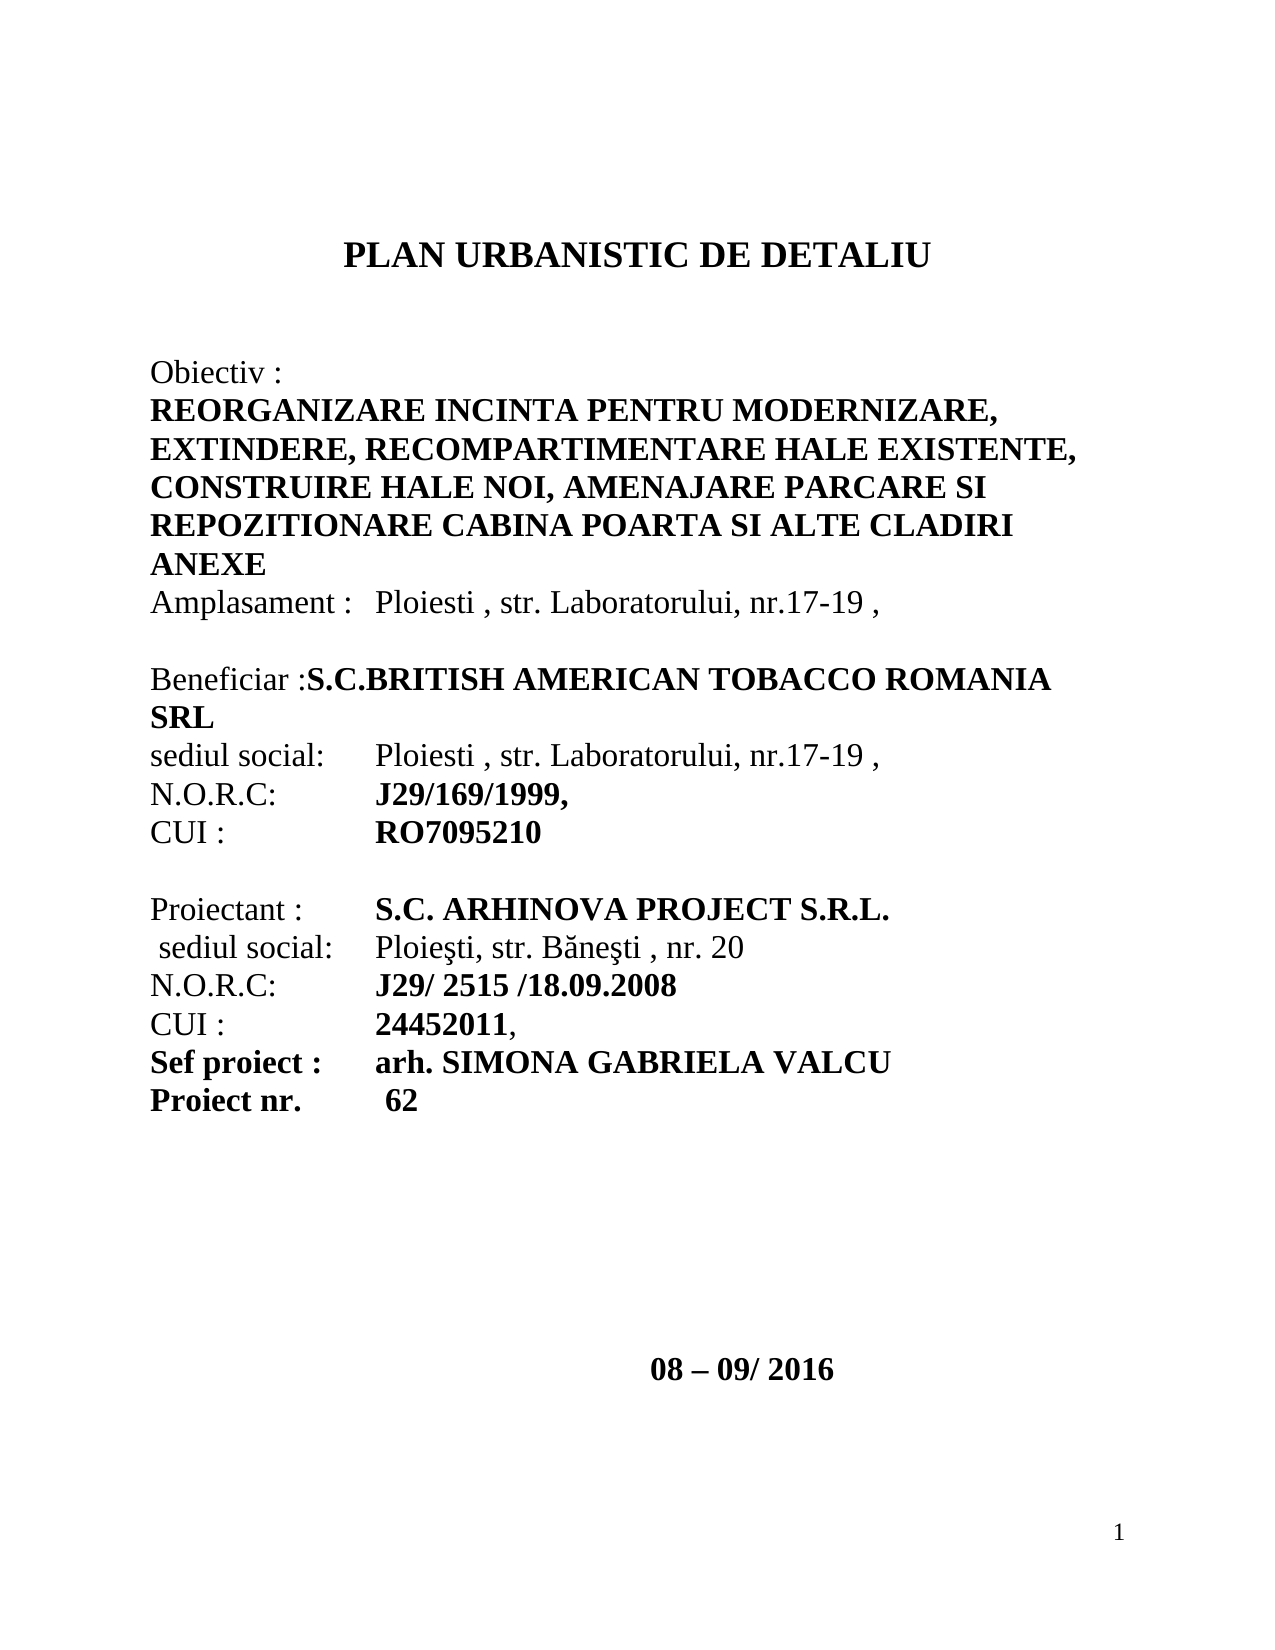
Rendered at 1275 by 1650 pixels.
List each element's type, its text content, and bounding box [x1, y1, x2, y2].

text N.O.R.C: J29/ 2515 /18.09.2008 [150, 966, 1125, 1004]
text Proiectant : S.C. ARHINOVA PROJECT S.R.L. [150, 889, 1125, 927]
text Amplasament : Ploiesti , str. Laboratorului, nr.17-19 , [150, 582, 1125, 621]
text Obiectiv : [150, 352, 1125, 391]
text REORGANIZARE INCINTA PENTRU MODERNIZARE, EXTINDERE, RECOMPARTIMENTARE HALE EXISTENTE, CONSTRUIRE HALE NOI, AMENAJARE PARCARE SI REPOZITIONARE CABINA POARTA SI ALTE CLADIRI ANEXE [150, 391, 1125, 582]
text CUI : RO7095210 [150, 812, 1125, 851]
text Proiect nr. 62 [150, 1081, 1125, 1119]
text 08 – 09/ 2016 [150, 1349, 1125, 1387]
text sediul social: Ploiesti , str. Laboratorului, nr.17-19 , [150, 736, 1125, 774]
text Beneficiar :S.C.BRITISH AMERICAN TOBACCO ROMANIA SRL [150, 659, 1125, 736]
text N.O.R.C: J29/169/1999, [150, 774, 1125, 812]
text CUI : 24452011, [150, 1004, 1125, 1042]
text Sef proiect : arh. SIMONA GABRIELA VALCU [150, 1042, 1125, 1081]
text PLAN URBANISTIC DE DETALIU [150, 232, 1125, 276]
text sediul social: Ploieşti, str. Băneşti , nr. 20 [150, 927, 1125, 966]
